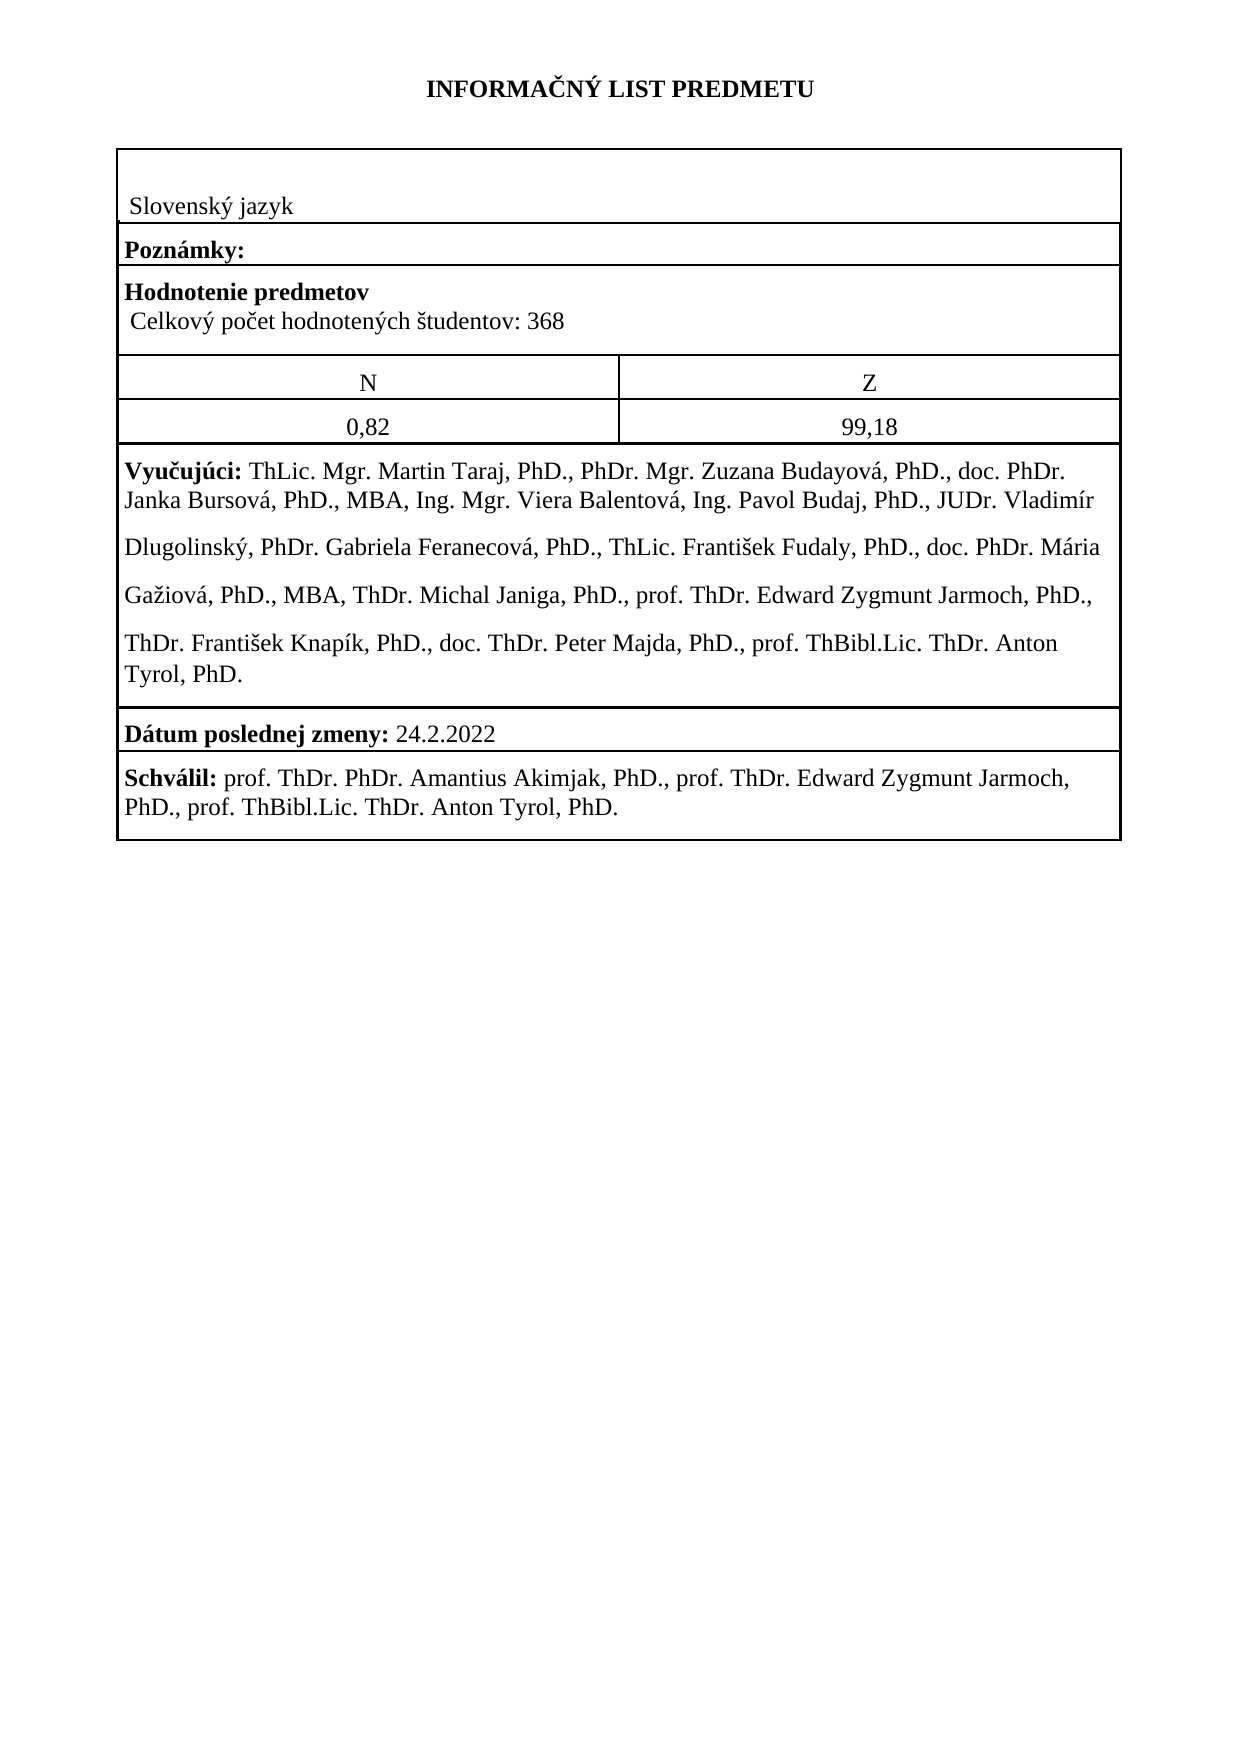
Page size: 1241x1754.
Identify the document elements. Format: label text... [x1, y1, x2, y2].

table_cell Schválil: prof. ThDr. PhDr. Amantius Akimjak, PhD., prof. ThDr. Edward Zygmunt Jarmoch, PhD., prof. ThBibl.Lic. ThDr. Anton Tyrol, PhD. [119, 752, 1119, 839]
table_cell Z [620, 356, 1119, 397]
table_cell Poznámky: [119, 224, 1119, 264]
table_cell 0,82 [119, 400, 618, 442]
table_cell 99,18 [620, 400, 1119, 442]
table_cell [118, 150, 1120, 222]
table_cell Hodnotenie predmetov Celkový počet hodnotených študentov: 368 [119, 266, 1119, 354]
table_cell N [119, 356, 618, 397]
table_cell Vyučujúci: ThLic. Mgr. Martin Taraj, PhD., PhDr. Mgr. Zuzana Budayová, PhD., doc. PhDr. Janka Bursová, PhD., MBA, Ing. Mgr. Viera Balentová, Ing. Pavol Budaj, PhD., JUDr. Vladimír Dlugolinský, PhDr. Gabriela Feranecová, PhD., ThLic. František Fudaly, PhD., doc. PhDr. Mária Gažiová, PhD., MBA, ThDr. Michal Janiga, PhD., prof. ThDr. Edward Zygmunt Jarmoch, PhD., ThDr. František Knapík, PhD., doc. ThDr. Peter Majda, PhD., prof. ThBibl.Lic. ThDr. Anton Tyrol, PhD. [119, 445, 1119, 706]
table_cell Dátum poslednej zmeny: 24.2.2022 [119, 709, 1119, 750]
